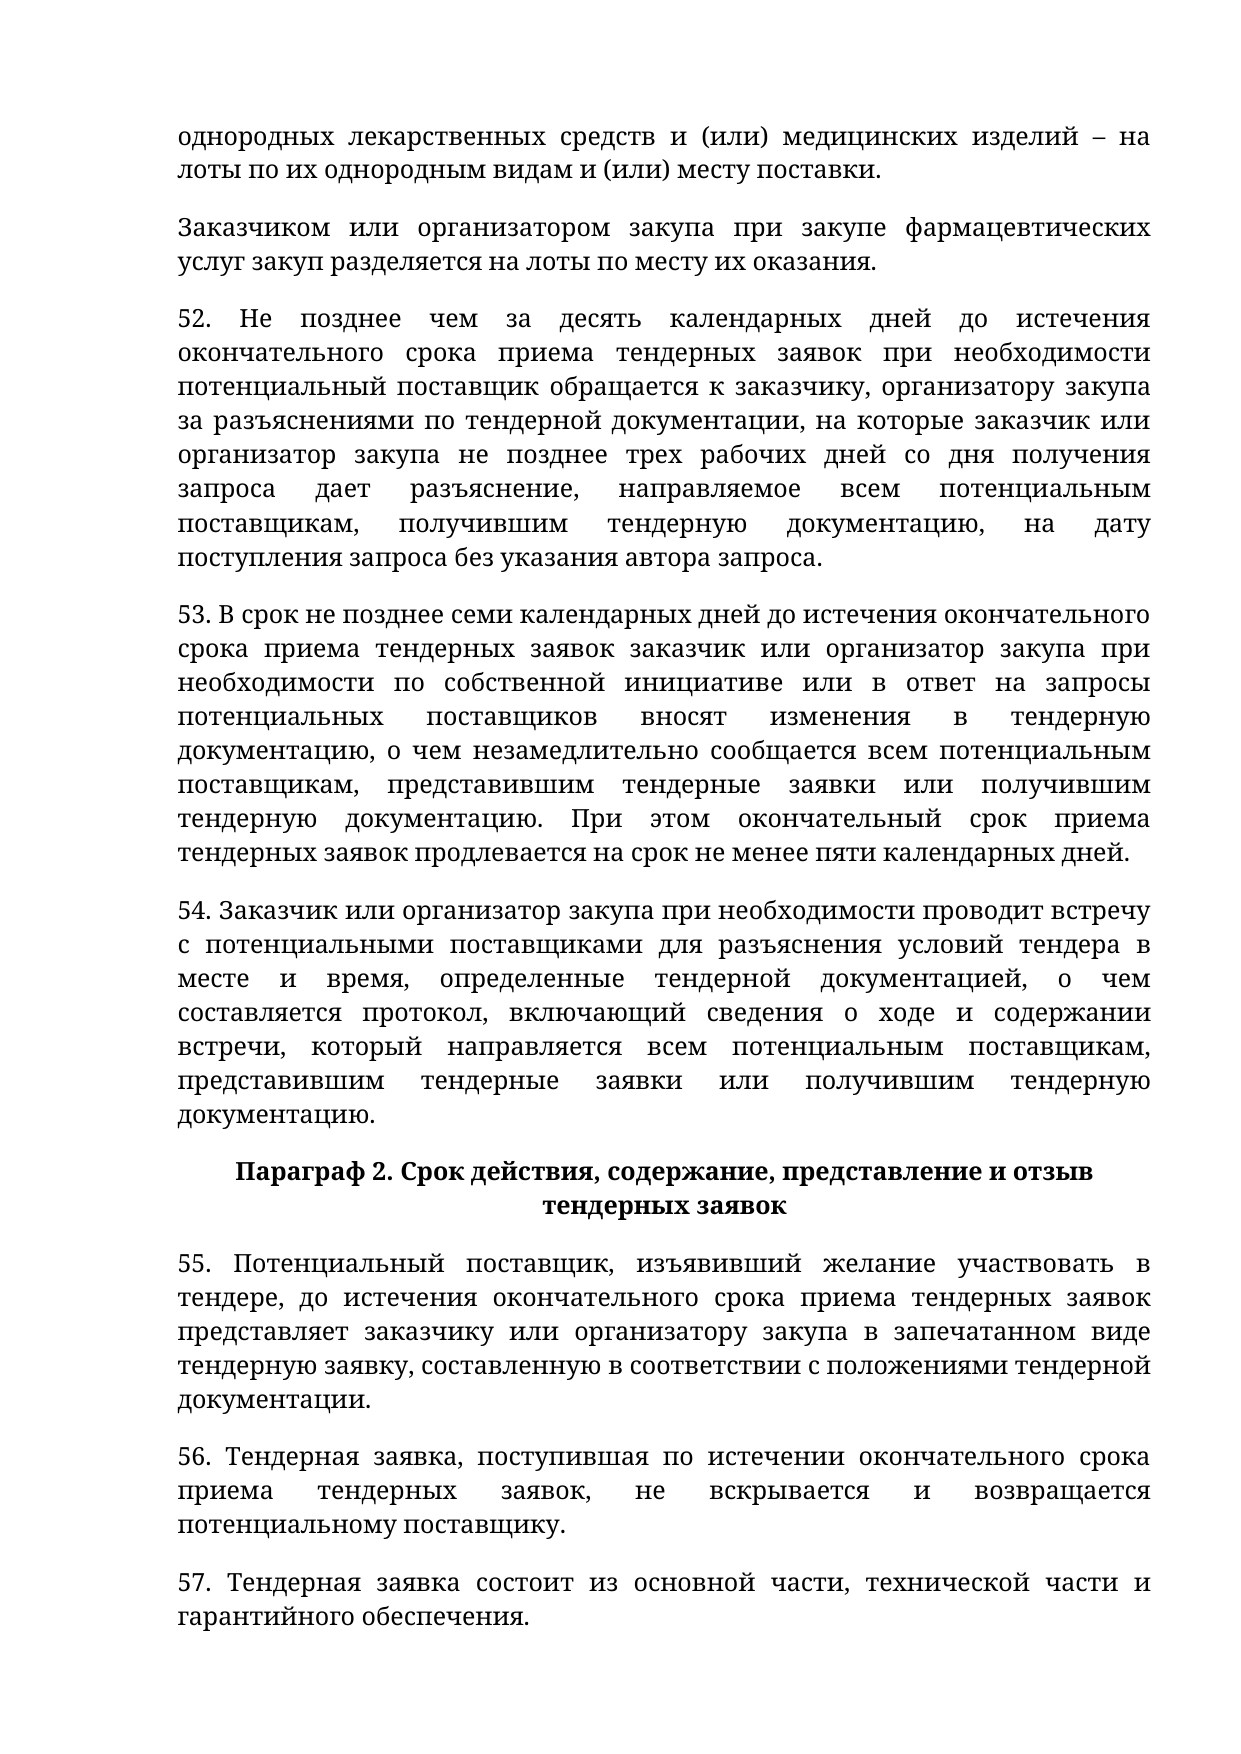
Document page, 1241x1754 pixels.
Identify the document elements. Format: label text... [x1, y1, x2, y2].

text 56. Тендерная заявка, поступившая по истечении окончательного срока приема тендерных заявок, не вскрывается и возвращается потенциальному поставщику. [177, 1439, 1152, 1541]
text 52. Не позднее чем за десять календарных дней до истечения окончательного срока приема тендерных заявок при необходимости потенциальный поставщик обращается к заказчику, организатору закупа за разъяснениями по тендерной документации, на которые заказчик или организатор закупа не позднее трех рабочих дней со дня получения запроса дает разъяснение, направляемое всем потенциальным поставщикам, получившим тендерную документацию, на дату поступления запроса без указания автора запроса. [177, 301, 1152, 573]
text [177, 118, 1152, 186]
text 55. Потенциальный поставщик, изъявивший желание участвовать в тендере, до истечения окончательного срока приема тендерных заявок представляет заказчику или организатору закупа в запечатанном виде тендерную заявку, составленную в соответствии с положениями тендерной документации. [177, 1245, 1152, 1416]
text Параграф 2. Срок действия, содержание, представление и отзыв тендерных заявок [177, 1154, 1152, 1222]
text 53. В срок не позднее семи календарных дней до истечения окончательного срока приема тендерных заявок заказчик или организатор закупа при необходимости по собственной инициативе или в ответ на запросы потенциальных поставщиков вносят изменения в тендерную документацию, о чем незамедлительно сообщается всем потенциальным поставщикам, представившим тендерные заявки или получившим тендерную документацию. При этом окончательный срок приема тендерных заявок продлевается на срок не менее пяти календарных дней. [177, 597, 1152, 869]
text 57. Тендерная заявка состоит из основной части, технической части и гарантийного обеспечения. [177, 1564, 1152, 1632]
text 54. Заказчик или организатор закупа при необходимости проводит встречу с потенциальными поставщиками для разъяснения условий тендера в месте и время, определенные тендерной документацией, о чем составляется протокол, включающий сведения о ходе и содержании встречи, который направляется всем потенциальным поставщикам, представившим тендерные заявки или получившим тендерную документацию. [177, 892, 1152, 1131]
text Заказчиком или организатором закупа при закупе фармацевтических услуг закуп разделяется на лоты по месту их оказания. [177, 209, 1152, 278]
